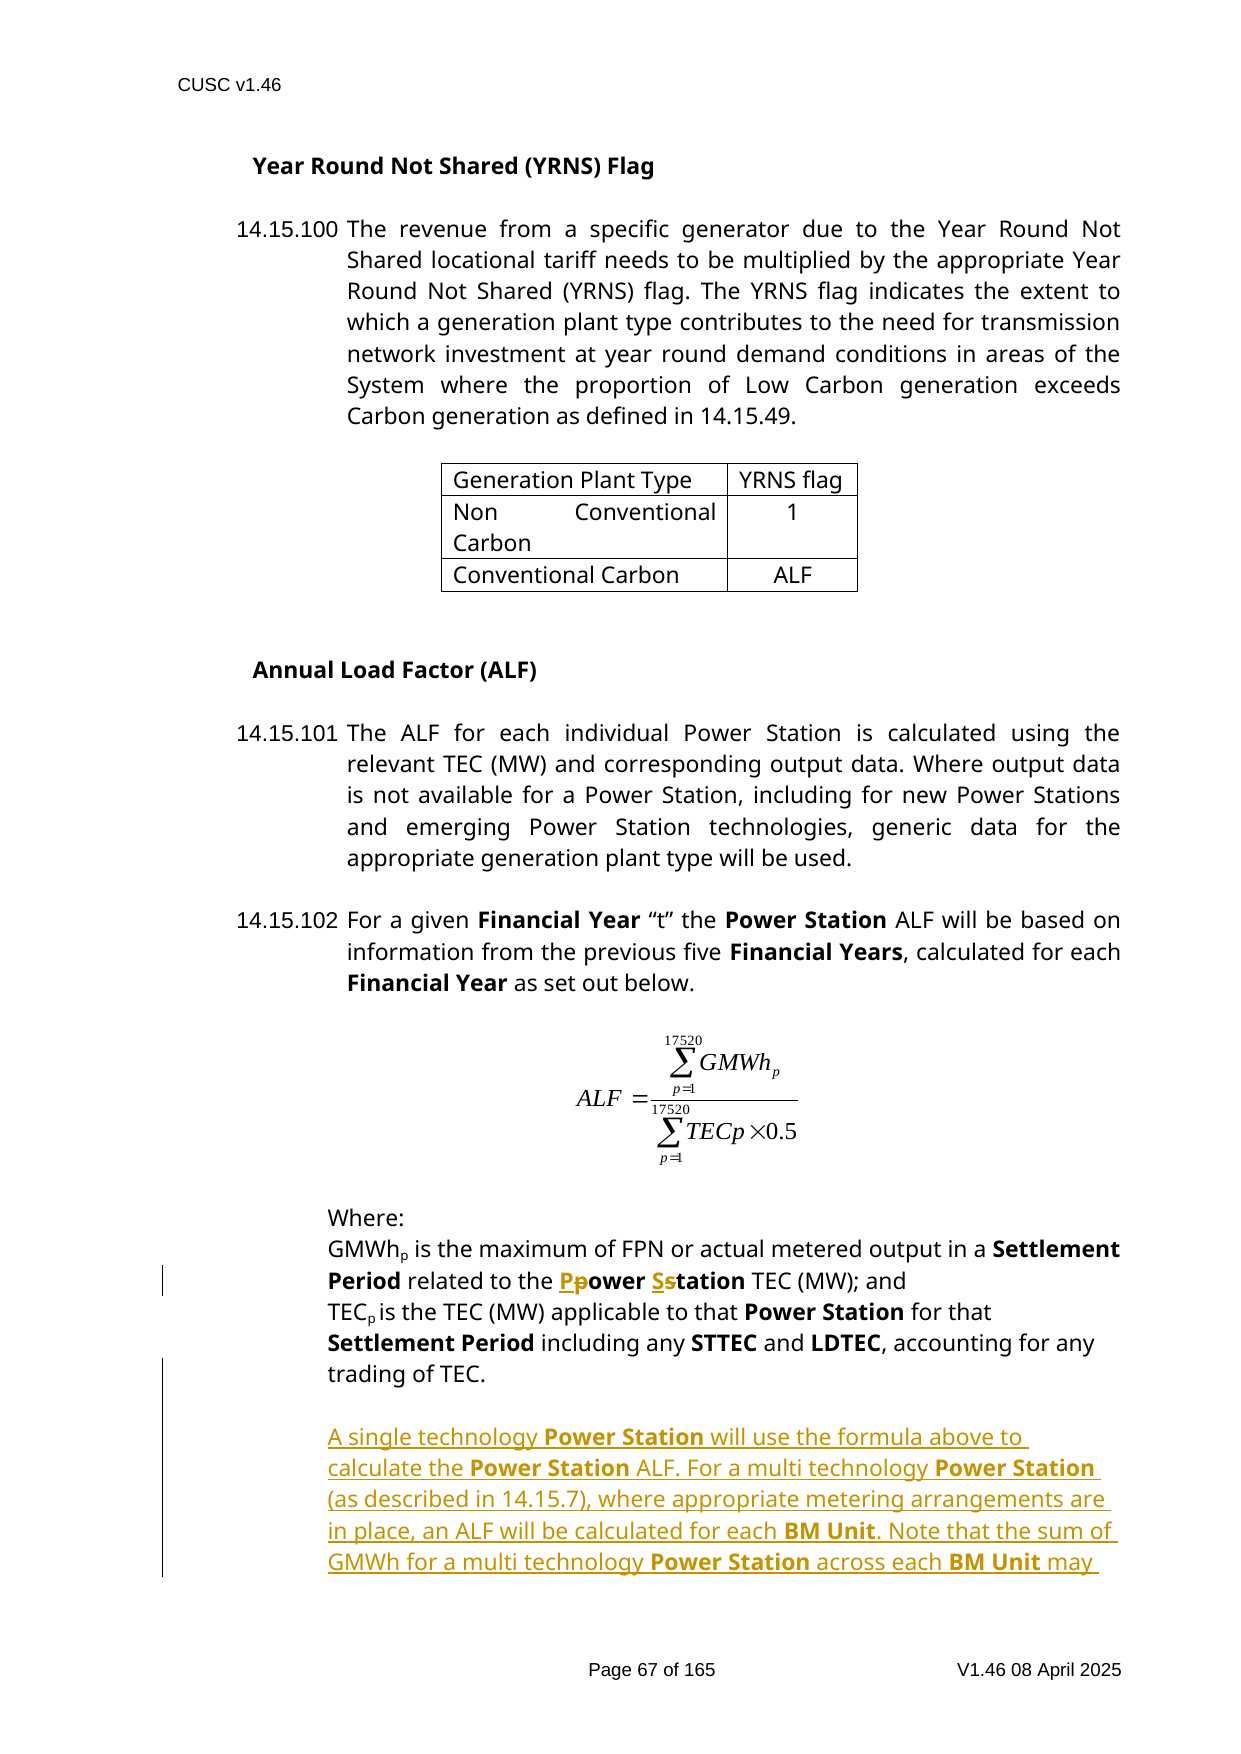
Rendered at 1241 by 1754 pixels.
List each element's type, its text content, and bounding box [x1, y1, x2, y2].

table_header Generation Plant Type [442, 464, 727, 495]
list The revenue from a specific generator due to the Year Round Not Shared locational tariff needs to be multiplied by the appropriate Year Round Not Shared (YRNS) flag. The YRNS flag indicates the extent to which a generation plant type contributes to the need for transmission network investment at year round demand conditions in areas of the System where the proportion of Low Carbon generation exceeds Carbon generation as defined in 14.15.49. [236, 212, 1121, 431]
text Where: [327, 1202, 1121, 1233]
table_cell 1 [728, 496, 857, 558]
table_header YRNS flag [728, 464, 857, 495]
text Annual Load Factor (ALF) [252, 654, 1121, 685]
list The ALF for each individual Power Station is calculated using the relevant TEC (MW) and corresponding output data. Where output data is not available for a Power Station, including for new Power Stations and emerging Power Station technologies, generic data for the appropriate generation plant type will be used. [236, 717, 1121, 873]
text Year Round Not Shared (YRNS) Flag [252, 150, 1121, 181]
table_cell Non Conventional Carbon [442, 496, 727, 558]
table_cell Conventional Carbon [442, 559, 727, 591]
text TECp is the TEC (MW) applicable to that Power Station for that Settlement Period including any STTEC and LDTEC, accounting for any trading of TEC. [327, 1296, 1121, 1390]
text GMWhp is the maximum of FPN or actual metered output in a Settlement Period related to the ower tation TEC (MW); and [327, 1233, 1121, 1296]
list For a given Financial Year “t” the Power Station ALF will be based on information from the previous five Financial Years, calculated for each Financial Year as set out below. [236, 904, 1121, 998]
table_cell ALF [728, 559, 857, 591]
